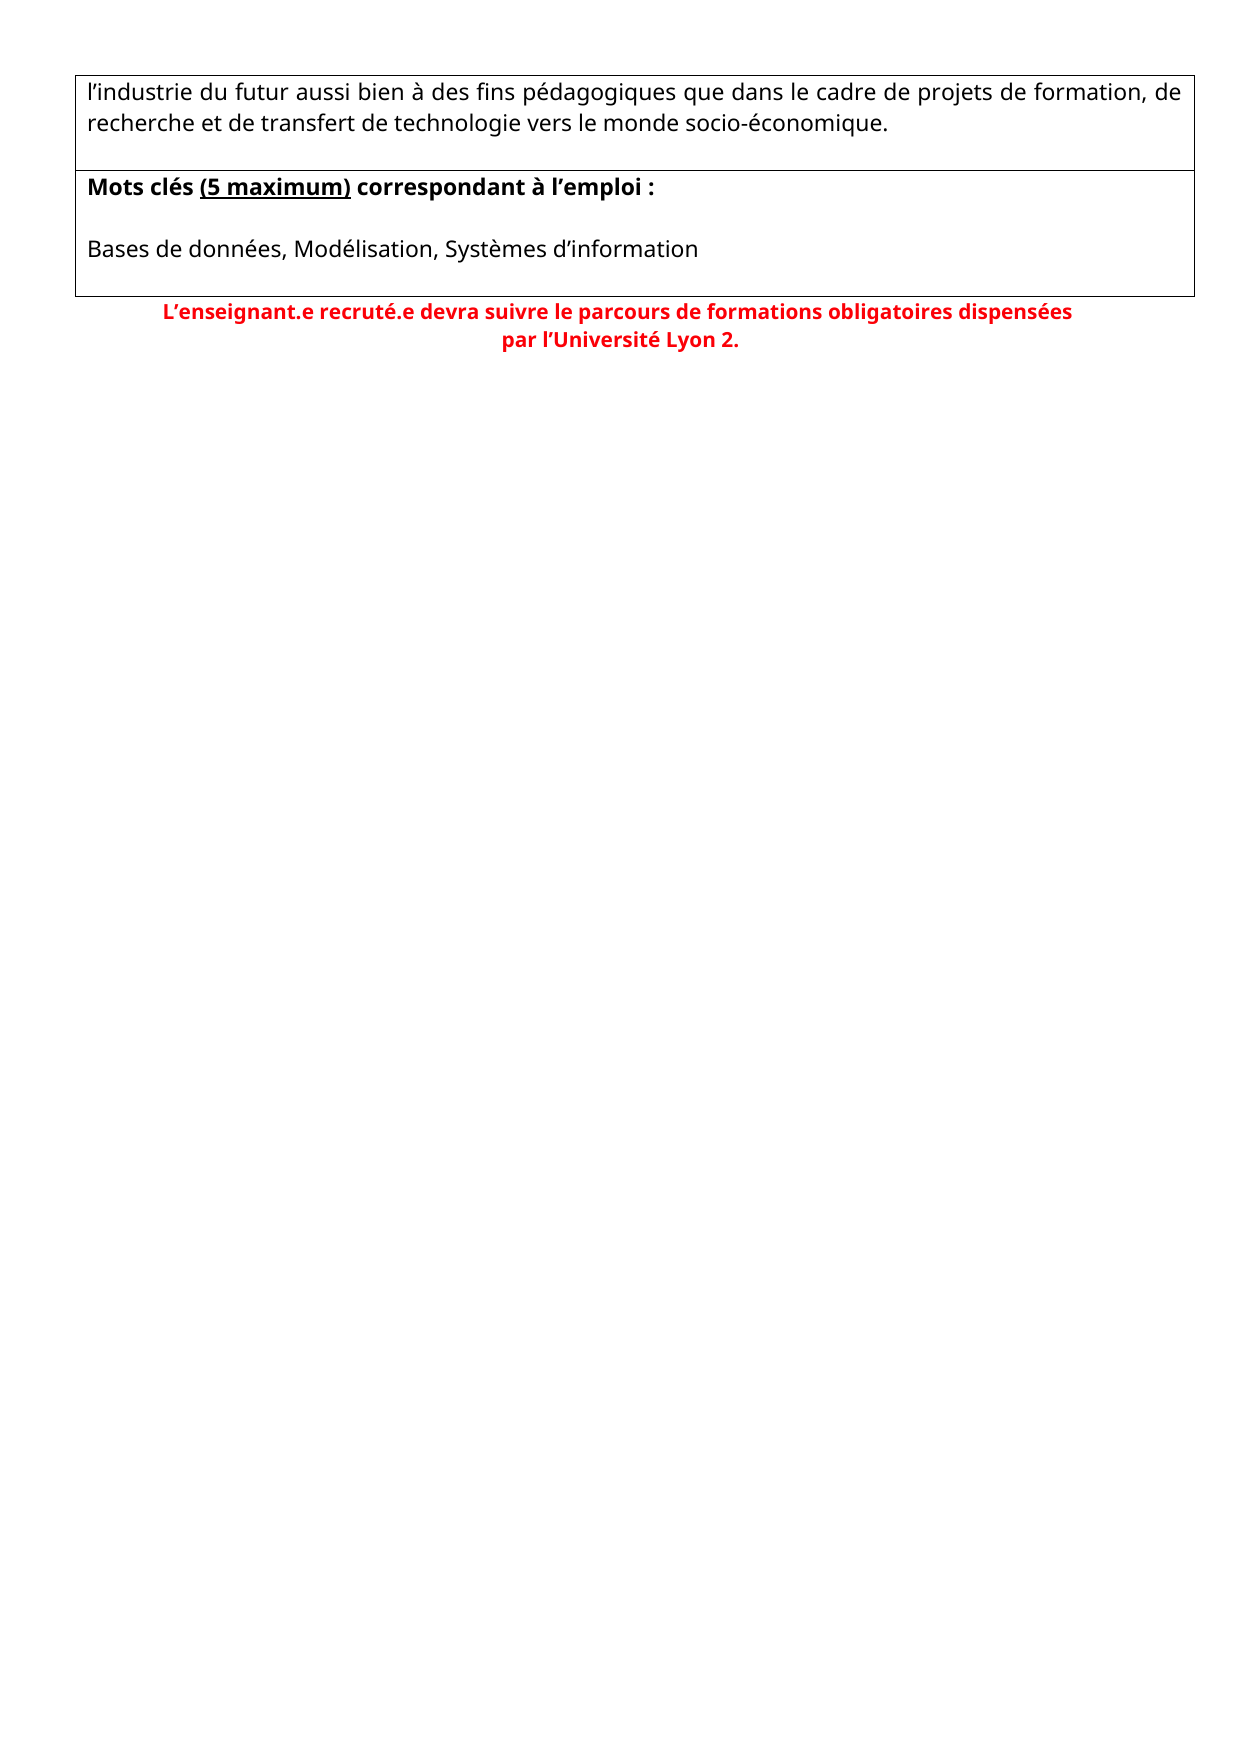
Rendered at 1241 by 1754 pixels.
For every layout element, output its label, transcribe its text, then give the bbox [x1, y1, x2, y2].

table_cell Mots clés (5 maximum) correspondant à l’emploi : Bases de données, Modélisation, Systèmes d’information [76, 171, 1194, 296]
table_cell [76, 76, 1194, 170]
text L’enseignant.e recruté.e devra suivre le parcours de formations obligatoires dispensées par l’Université Lyon 2. [75, 297, 1166, 354]
